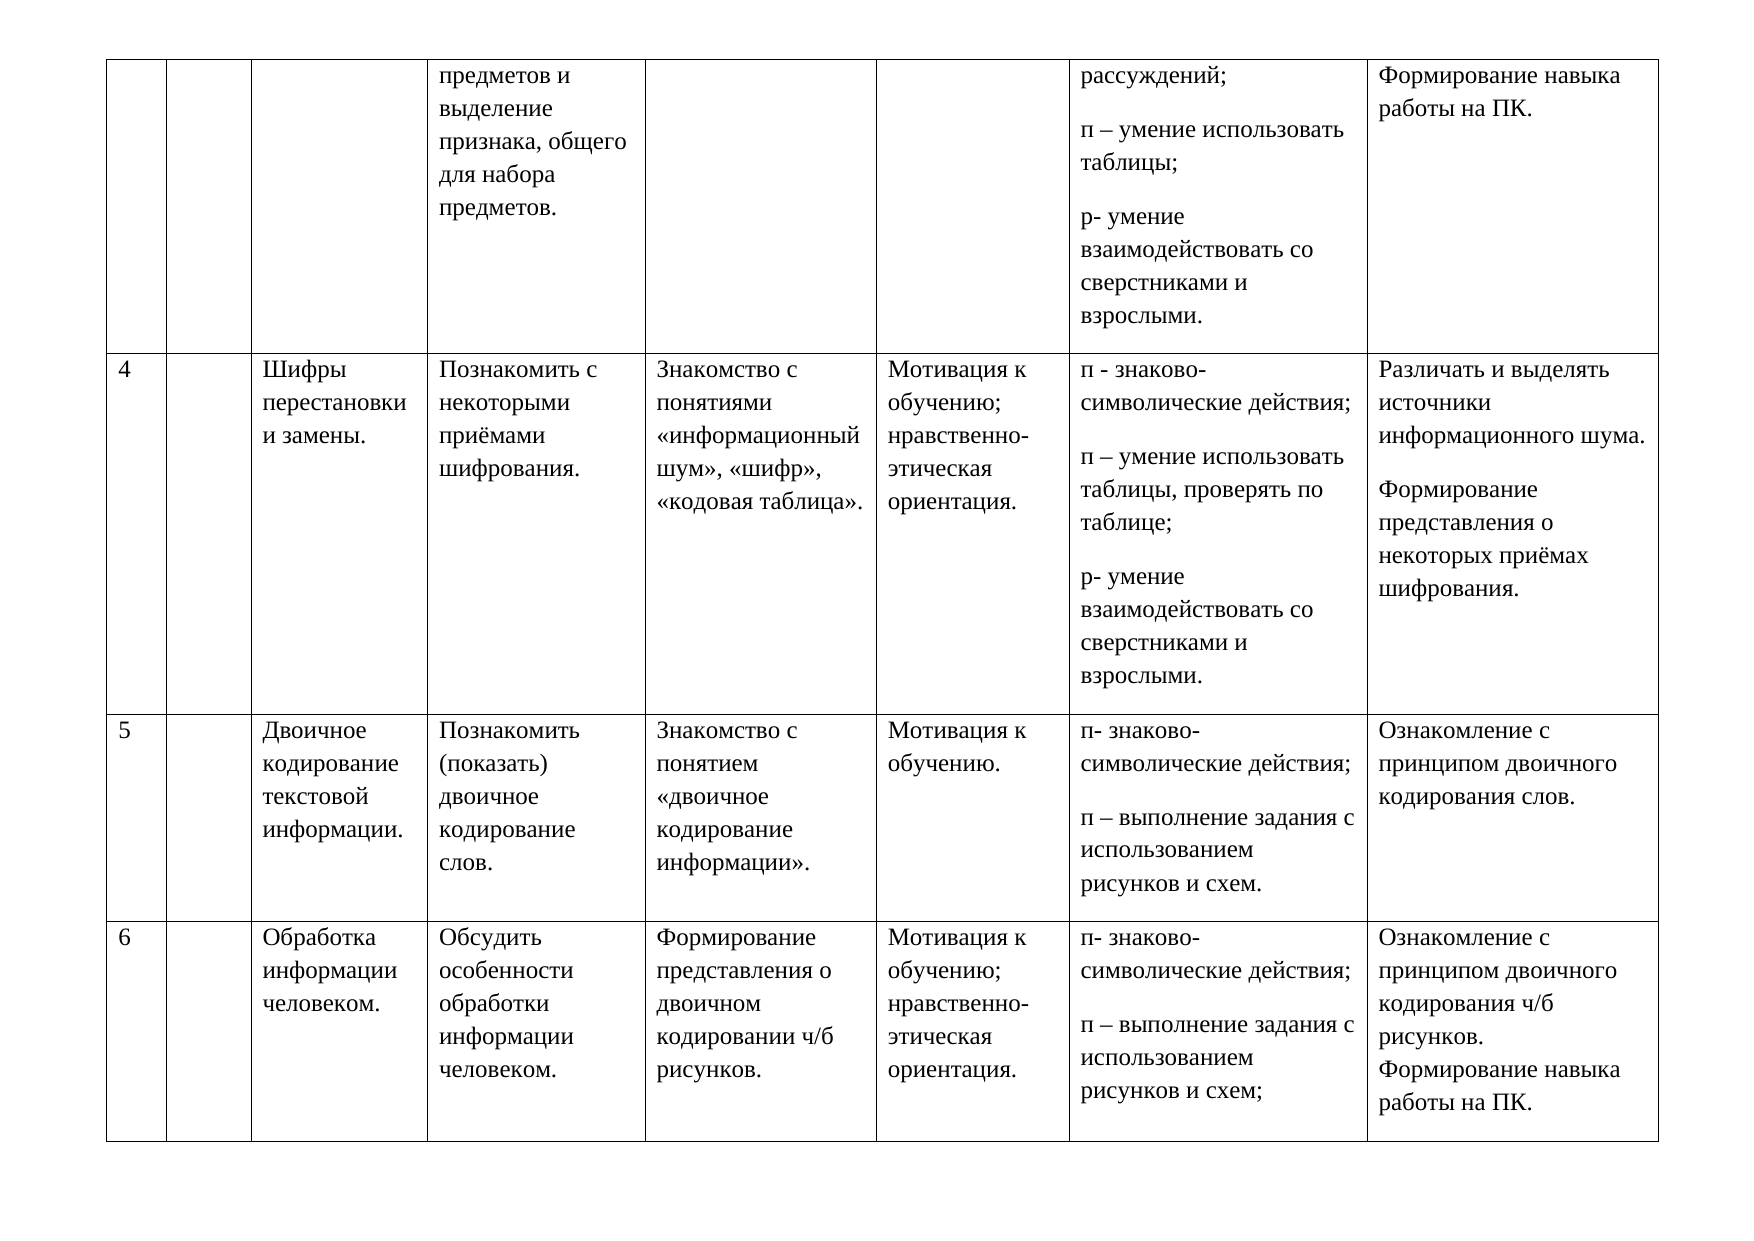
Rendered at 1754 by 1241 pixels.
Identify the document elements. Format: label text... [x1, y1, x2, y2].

table_cell Знакомство с понятием «двоичное кодирование информации». [646, 715, 876, 921]
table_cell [646, 60, 876, 353]
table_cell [252, 922, 427, 1141]
table_cell Мотивация к обучению; нравственно-этическая ориентация. [877, 354, 1069, 714]
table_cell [1070, 60, 1367, 353]
table_cell [167, 354, 251, 714]
table_cell Познакомить (показать) двоичное кодирование слов. [428, 715, 645, 921]
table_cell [1070, 922, 1367, 1141]
table_cell п - знаково-символические действия; п – умение использовать таблицы, проверять по таблице; р- умение взаимодействовать со сверстниками и взрослыми. [1070, 354, 1367, 714]
table_cell Знакомство с понятиями «информационный шум», «шифр», «кодовая таблица». [646, 354, 876, 714]
table_cell Мотивация к обучению. [877, 715, 1069, 921]
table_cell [877, 60, 1069, 353]
table_cell Ознакомление с принципом двоичного кодирования слов. [1368, 715, 1658, 921]
table_cell Различать и выделять источники информационного шума. Формирование представления о некоторых приёмах шифрования. [1368, 354, 1658, 714]
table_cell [428, 922, 645, 1141]
table_cell 4 [107, 354, 166, 714]
table_cell [167, 60, 251, 353]
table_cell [428, 60, 645, 353]
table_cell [1368, 60, 1658, 353]
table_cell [252, 60, 427, 353]
table_cell Познакомить с некоторыми приёмами шифрования. [428, 354, 645, 714]
table_cell 6 [107, 922, 166, 1141]
table_cell 3 [107, 60, 166, 353]
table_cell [1368, 922, 1658, 1141]
table_cell [167, 715, 251, 921]
table_cell Двоичное кодирование текстовой информации. [252, 715, 427, 921]
table_cell 5 [107, 715, 166, 921]
table_cell [167, 922, 251, 1141]
table_cell Шифры перестановки и замены. [252, 354, 427, 714]
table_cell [877, 922, 1069, 1141]
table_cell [646, 922, 876, 1141]
table_cell п- знаково-символические действия; п – выполнение задания с использованием рисунков и схем. [1070, 715, 1367, 921]
